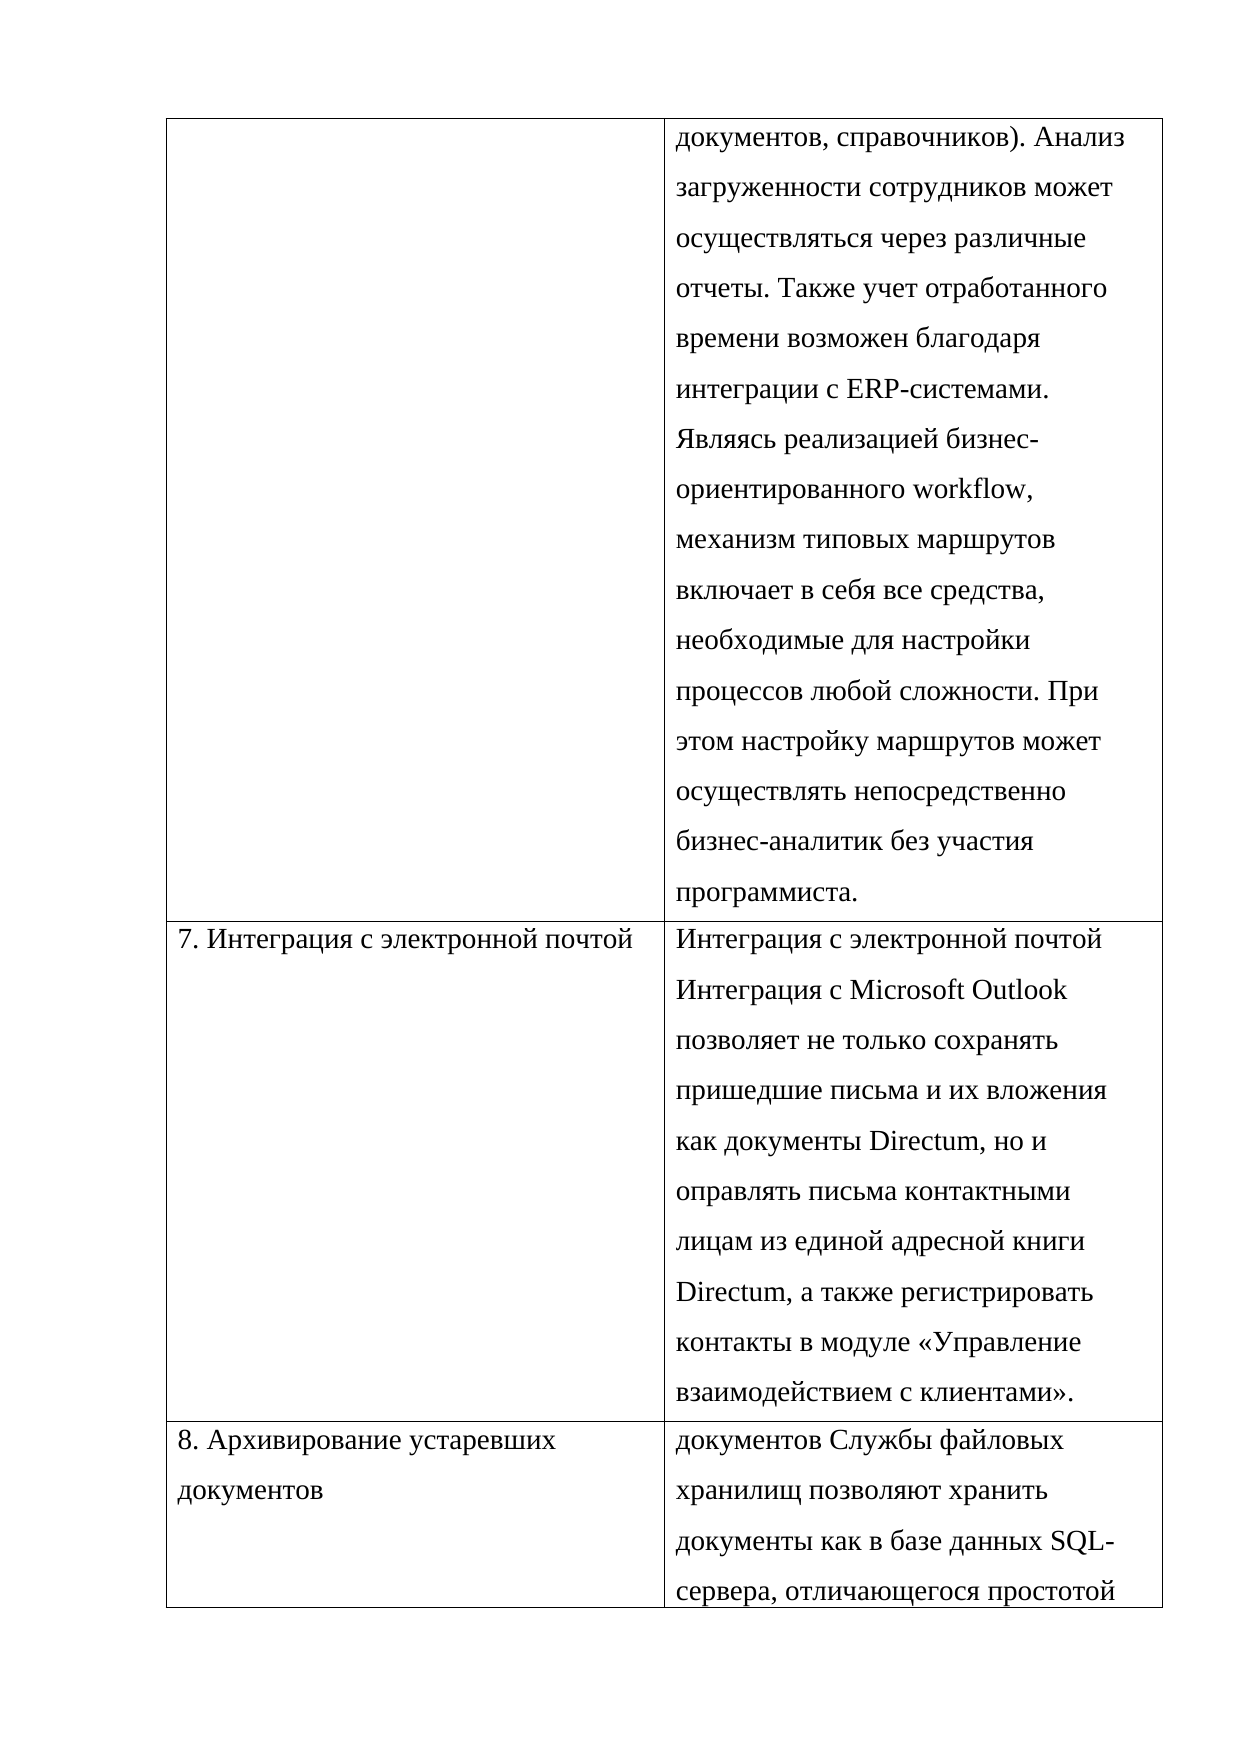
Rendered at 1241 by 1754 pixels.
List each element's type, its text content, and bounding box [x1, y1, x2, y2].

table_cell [167, 119, 664, 921]
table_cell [665, 1422, 1162, 1607]
table_cell Интеграция с электронной почтой Интеграция с Microsoft Outlook позволяет не только сохранять пришедшие письма и их вложения как документы Directum, но и оправлять письма контактными лицам из единой адресной книги Directum, а также регистрировать контакты в модуле «Управление взаимодействием с клиентами». [665, 922, 1162, 1421]
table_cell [167, 1422, 664, 1607]
table_cell 7. Интеграция с электронной почтой [167, 922, 664, 1421]
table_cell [665, 119, 1162, 921]
